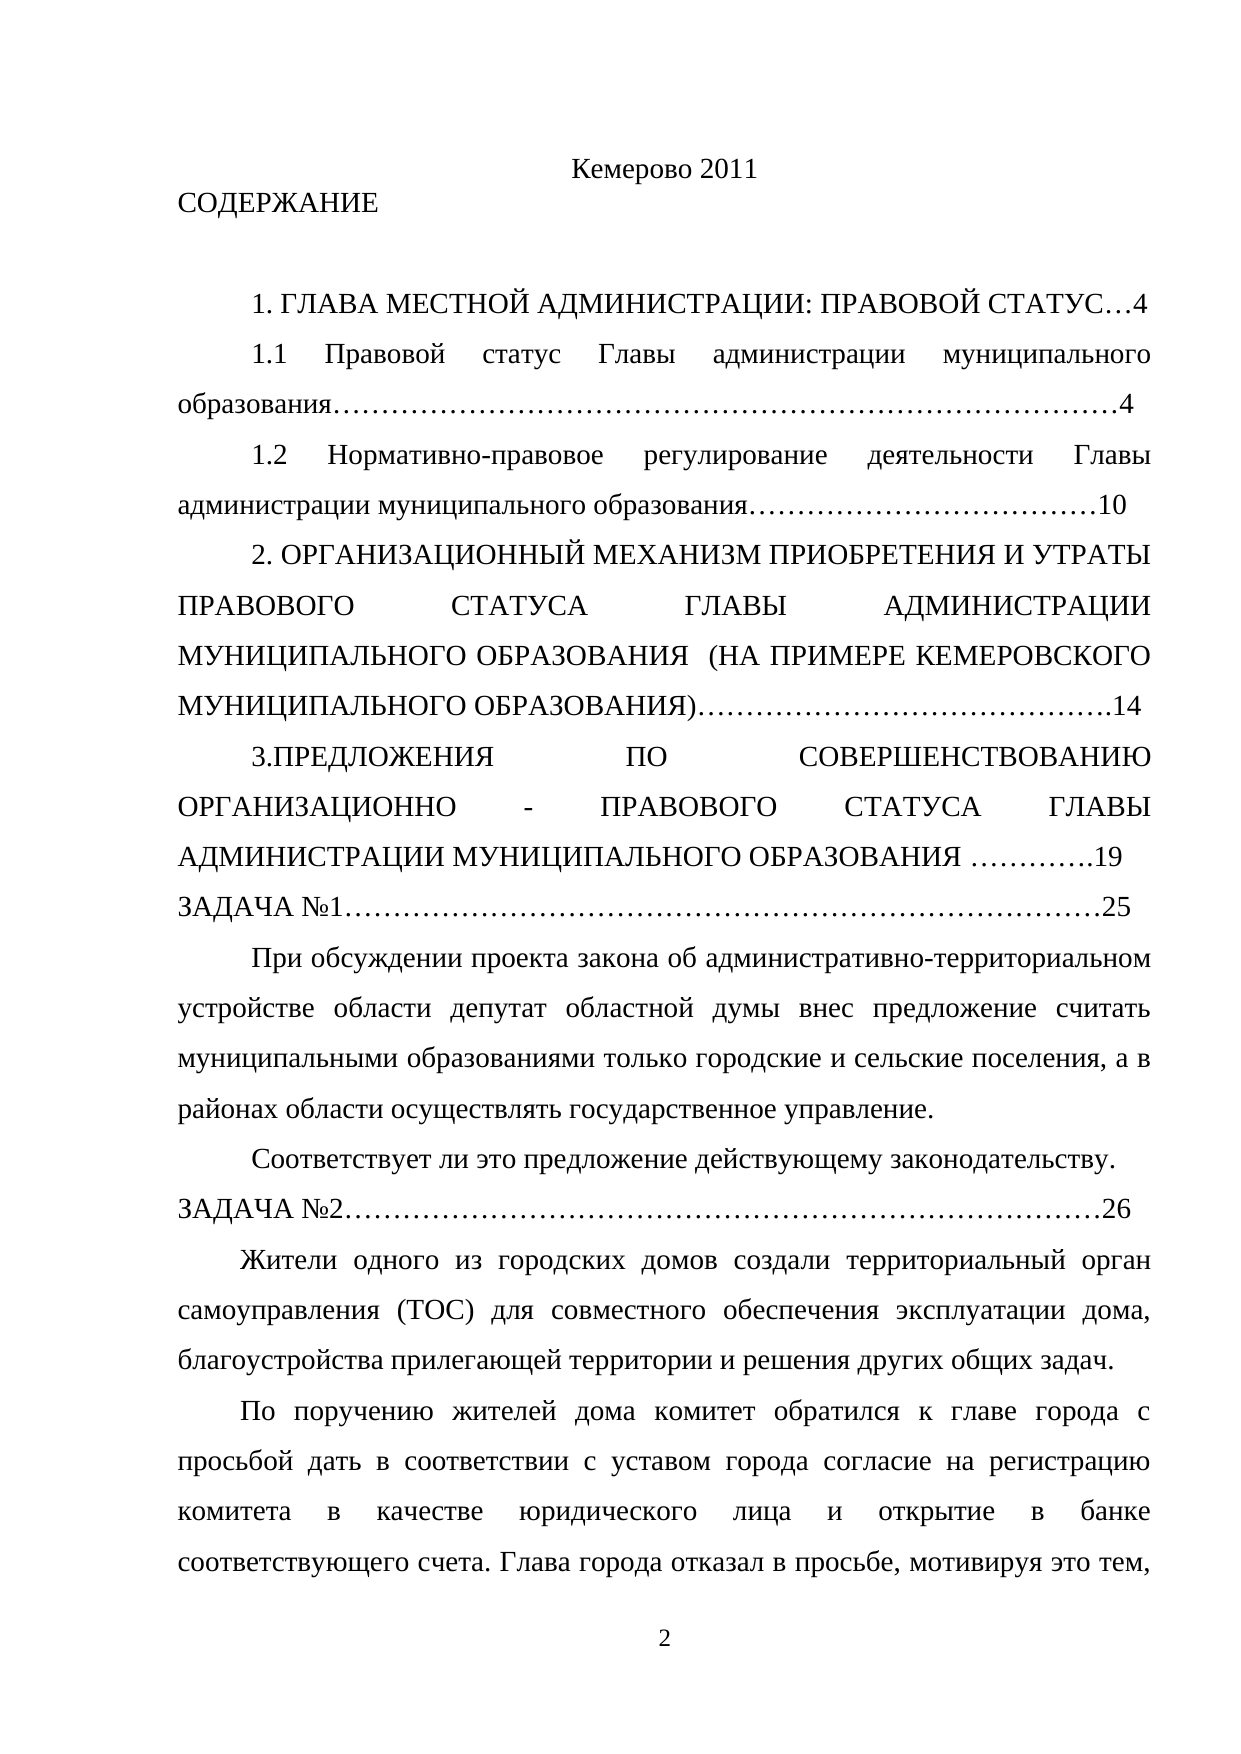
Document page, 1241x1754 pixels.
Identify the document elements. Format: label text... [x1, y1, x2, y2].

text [177, 1393, 1152, 1577]
text При обсуждении проекта закона об административно-территориальном устройстве области депутат областной думы внес предложение считать муниципальными образованиями только городские и сельские поселения, а в районах области осуществлять государственное управление. [177, 940, 1152, 1124]
text 1.2 Нормативно-правовое регулирование деятельности Главы администрации муниципального образования………………………………10 [177, 437, 1152, 521]
text 2. Организационный механизм приобретения и утраты правового статуса главы администрации муниципального образования (на примере Кемеровского муниципального образования)…………………………………….14 [177, 537, 1152, 722]
text задача №2……………………………………………………………………26 [177, 1191, 1152, 1225]
text Жители одного из городских домов создали территориальный орган самоуправления (ТОС) для совместного обеспечения эксплуатации дома, благоустройства прилегающей территории и решения других общих задач. [177, 1242, 1152, 1376]
text СОДЕРЖАНИЕ [177, 185, 1152, 219]
text Кемерово 2011 [177, 152, 1152, 185]
text Задача №1……………………………………………………………………25 [177, 889, 1152, 923]
text 1.1 Правовой статус Главы администрации муниципального образования………………………………………………………………………4 [177, 336, 1152, 420]
text 1. Глава местной администрации: правовой статус…4 [177, 286, 1152, 319]
text 3.Предложения по совершенствованию организационно - правового статуса главы администрации муниципального образования ………….19 [177, 739, 1152, 873]
text Соответствует ли это предложение действующему законодательству. [177, 1141, 1152, 1175]
